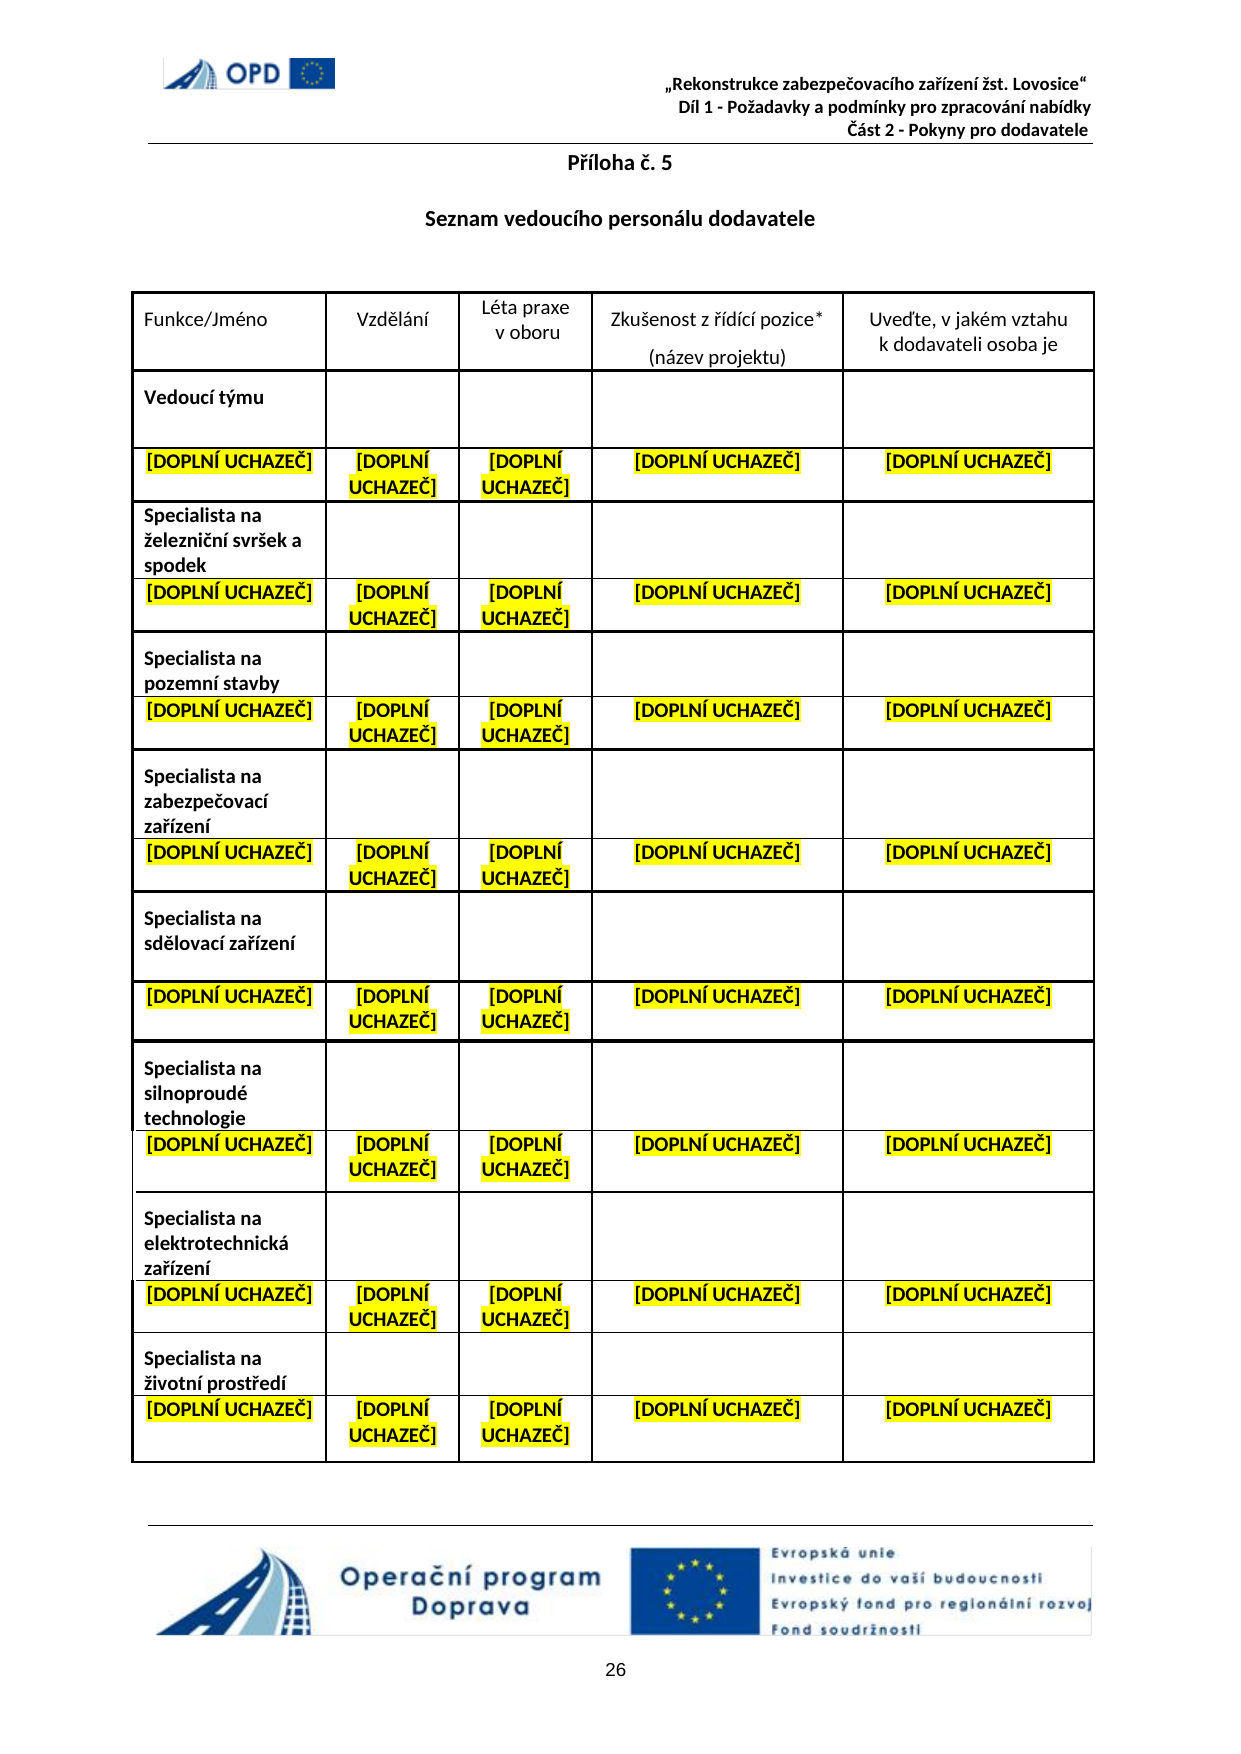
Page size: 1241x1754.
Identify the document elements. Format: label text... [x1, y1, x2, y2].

table_cell [DOPLNÍ UCHAZEČ] [134, 449, 325, 499]
table_cell [DOPLNÍ UCHAZEČ] [327, 983, 458, 1039]
table_cell [460, 633, 591, 696]
table_header Funkce/Jméno [134, 294, 325, 369]
table_cell [DOPLNÍ UCHAZEČ] [460, 983, 591, 1039]
table_cell [DOPLNÍ UCHAZEČ] [460, 839, 489, 890]
table_cell [DOPLNÍ UCHAZEČ] [562, 579, 591, 630]
table_cell Specialista na životní prostředí [134, 1333, 325, 1395]
text Seznam vedoucího personálu dodavatele [148, 204, 1093, 232]
table_cell [DOPLNÍ UCHAZEČ] [562, 449, 591, 499]
table_cell [DOPLNÍ UCHAZEČ] [429, 697, 458, 748]
picture [156, 1547, 1093, 1637]
table_cell [460, 1333, 591, 1395]
table_cell [DOPLNÍ UCHAZEČ] [844, 1281, 1093, 1332]
table_cell [DOPLNÍ UCHAZEČ] [429, 1281, 458, 1332]
table_header Uveďte, v jakém vztahu k dodavateli osoba je [844, 294, 1093, 369]
table_cell [DOPLNÍ UCHAZEČ] [460, 1131, 591, 1191]
table_cell [DOPLNÍ UCHAZEČ] [327, 1131, 458, 1191]
table_cell [844, 633, 1093, 696]
table_cell [DOPLNÍ UCHAZEČ] [134, 1280, 325, 1332]
table_header Vzdělání [327, 294, 458, 369]
table_cell [DOPLNÍ UCHAZEČ] [460, 1396, 591, 1461]
text Příloha č. 5 [148, 148, 1093, 176]
picture [162, 58, 335, 91]
table_cell [DOPLNÍ UCHAZEČ] [593, 1281, 842, 1332]
table_cell [844, 893, 1093, 980]
table_header Zkušenost z řídící pozice* (název projektu) [593, 294, 842, 369]
table_cell [327, 372, 458, 447]
table_cell [DOPLNÍ UCHAZEČ] [327, 579, 356, 630]
table_cell [DOPLNÍ UCHAZEČ] [593, 449, 842, 499]
table_cell [460, 893, 591, 980]
table_cell [DOPLNÍ UCHAZEČ] [593, 983, 842, 1039]
table_cell [DOPLNÍ UCHAZEČ] [562, 697, 591, 748]
table_cell [460, 503, 591, 578]
table_cell [844, 503, 1093, 578]
table_cell [DOPLNÍ UCHAZEČ] [844, 579, 1093, 630]
table_cell [DOPLNÍ UCHAZEČ] [134, 579, 325, 630]
table_cell [844, 1193, 1093, 1280]
table_cell [DOPLNÍ UCHAZEČ] [593, 579, 842, 630]
table_cell [DOPLNÍ UCHAZEČ] [844, 449, 1093, 499]
table_cell [327, 633, 458, 696]
table_cell [844, 372, 1093, 447]
table_cell [DOPLNÍ UCHAZEČ] [327, 1396, 458, 1461]
table_cell [DOPLNÍ UCHAZEČ] [327, 697, 356, 748]
table_cell [DOPLNÍ UCHAZEČ] [460, 579, 489, 630]
table_cell [593, 893, 842, 980]
table_cell [460, 372, 591, 447]
table_cell [DOPLNÍ UCHAZEČ] [593, 1396, 842, 1461]
table_cell [DOPLNÍ UCHAZEČ] [429, 839, 458, 890]
table_header Léta praxe v oboru [460, 294, 591, 369]
table_cell [844, 1333, 1093, 1395]
table_cell [DOPLNÍ UCHAZEČ] [460, 697, 489, 748]
table_cell [DOPLNÍ UCHAZEČ] [844, 983, 1093, 1039]
table_cell [593, 1193, 842, 1280]
table_cell [DOPLNÍ UCHAZEČ] [429, 579, 458, 630]
table_cell [327, 1043, 458, 1130]
table_cell [DOPLNÍ UCHAZEČ] [460, 1281, 489, 1332]
table_cell [DOPLNÍ UCHAZEČ] [327, 839, 356, 890]
table_cell Specialista na silnoproudé technologie [134, 1043, 325, 1130]
table_cell [DOPLNÍ UCHAZEČ] [429, 449, 458, 499]
table_cell [593, 372, 842, 447]
table_cell [DOPLNÍ UCHAZEČ] [844, 1131, 1093, 1191]
table_cell [DOPLNÍ UCHAZEČ] [327, 449, 356, 499]
table_cell [327, 503, 458, 578]
table_cell Vedoucí týmu [134, 372, 325, 447]
table_cell [844, 1043, 1093, 1130]
table_cell [460, 1193, 591, 1280]
table_cell [327, 751, 458, 838]
table_cell [DOPLNÍ UCHAZEČ] [844, 839, 1093, 890]
table_cell Specialista na sdělovací zařízení [134, 893, 325, 980]
table_cell [DOPLNÍ UCHAZEČ] [134, 839, 325, 890]
table_cell Specialista na železniční svršek a spodek [134, 503, 325, 578]
table_cell [593, 503, 842, 578]
table_cell [DOPLNÍ UCHAZEČ] [844, 1396, 1093, 1461]
table_cell [DOPLNÍ UCHAZEČ] [134, 1396, 325, 1461]
table_cell Specialista na elektrotechnická zařízení [133, 1191, 325, 1280]
table_cell [DOPLNÍ UCHAZEČ] [593, 839, 842, 890]
table_cell Specialista na pozemní stavby [134, 633, 325, 696]
table_cell [593, 633, 842, 696]
table_cell [DOPLNÍ UCHAZEČ] [134, 983, 325, 1039]
table_cell [DOPLNÍ UCHAZEČ] [593, 697, 842, 748]
table_cell [460, 1043, 591, 1130]
table_cell [DOPLNÍ UCHAZEČ] [134, 697, 325, 748]
table_cell [844, 751, 1093, 838]
table_cell [DOPLNÍ UCHAZEČ] [327, 1281, 356, 1332]
table_cell [593, 1043, 842, 1130]
table_cell Specialista na zabezpečovací zařízení [134, 751, 325, 838]
table_cell [593, 1333, 842, 1395]
table_cell [DOPLNÍ UCHAZEČ] [562, 1281, 591, 1332]
table_cell [327, 1333, 458, 1395]
table_cell [DOPLNÍ UCHAZEČ] [593, 1131, 842, 1191]
table_cell [DOPLNÍ UCHAZEČ] [133, 1130, 325, 1191]
table_cell [593, 751, 842, 838]
table_cell [327, 1193, 458, 1280]
table_cell [DOPLNÍ UCHAZEČ] [844, 697, 1093, 748]
table_cell [DOPLNÍ UCHAZEČ] [562, 839, 591, 890]
table_cell [460, 751, 591, 838]
table_cell [327, 893, 458, 980]
table_cell [DOPLNÍ UCHAZEČ] [460, 449, 489, 499]
